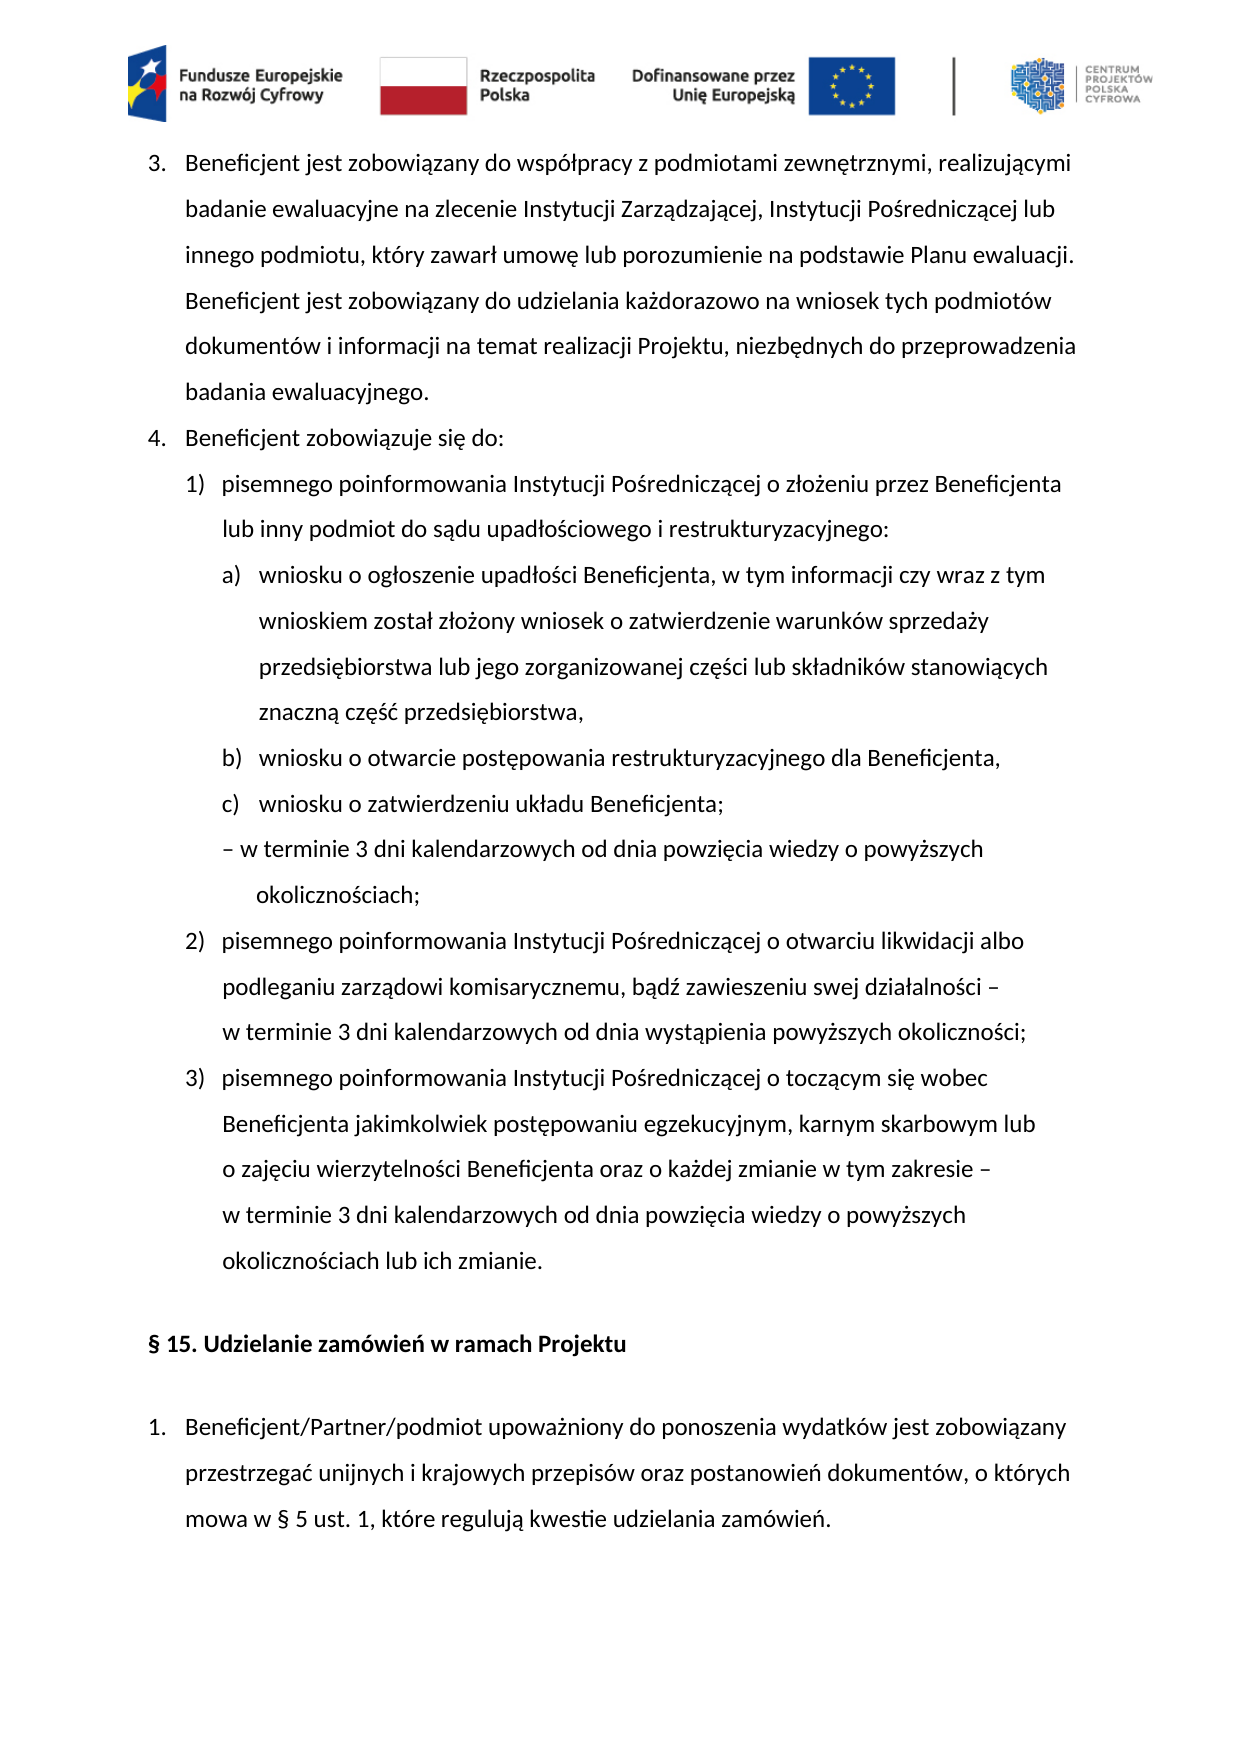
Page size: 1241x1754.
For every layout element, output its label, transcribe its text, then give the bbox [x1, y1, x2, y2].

subtitle § 15. Udzielanie zamówień w ramach Projektu [148, 1328, 1093, 1359]
list Beneficjent/Partner/podmiot upoważniony do ponoszenia wydatków jest zobowiązany przestrzegać unijnych i krajowych przepisów oraz postanowień dokumentów, o których mowa w § 5 ust. 1, które regulują kwestie udzielania zamówień. [148, 1412, 1093, 1533]
list pisemnego poinformowania Instytucji Pośredniczącej o otwarciu likwidacji albo podleganiu zarządowi komisarycznemu, bądź zawieszeniu swej działalności – w terminie 3 dni kalendarzowych od dnia wystąpienia powyższych okoliczności; [185, 925, 1093, 1047]
list wniosku o otwarcie postępowania restrukturyzacyjnego dla Beneficjenta, [222, 742, 1093, 773]
list pisemnego poinformowania Instytucji Pośredniczącej o złożeniu przez Beneficjenta lub inny podmiot do sądu upadłościowego i restrukturyzacyjnego: [185, 468, 1093, 544]
list pisemnego poinformowania Instytucji Pośredniczącej o toczącym się wobec Beneficjenta jakimkolwiek postępowaniu egzekucyjnym, karnym skarbowym lub o zajęciu wierzytelności Beneficjenta oraz o każdej zmianie w tym zakresie – w terminie 3 dni kalendarzowych od dnia powzięcia wiedzy o powyższych okolicznościach lub ich zmianie. [185, 1062, 1093, 1276]
list wniosku o zatwierdzeniu układu Beneficjenta; [222, 788, 1093, 818]
text – w terminie 3 dni kalendarzowych od dnia powzięcia wiedzy o powyższych okolicznościach; [222, 833, 1093, 910]
picture [128, 45, 1153, 122]
list wniosku o ogłoszenie upadłości Beneficjenta, w tym informacji czy wraz z tym wnioskiem został złożony wniosek o zatwierdzenie warunków sprzedaży przedsiębiorstwa lub jego zorganizowanej części lub składników stanowiących znaczną część przedsiębiorstwa, [222, 559, 1093, 727]
list Beneficjent zobowiązuje się do: [148, 422, 1093, 452]
list Beneficjent jest zobowiązany do współpracy z podmiotami zewnętrznymi, realizującymi badanie ewaluacyjne na zlecenie Instytucji Zarządzającej, Instytucji Pośredniczącej lub innego podmiotu, który zawarł umowę lub porozumienie na podstawie Planu ewaluacji. Beneficjent jest zobowiązany do udzielania każdorazowo na wniosek tych podmiotów dokumentów i informacji na temat realizacji Projektu, niezbędnych do przeprowadzenia badania ewaluacyjnego. [148, 148, 1093, 407]
